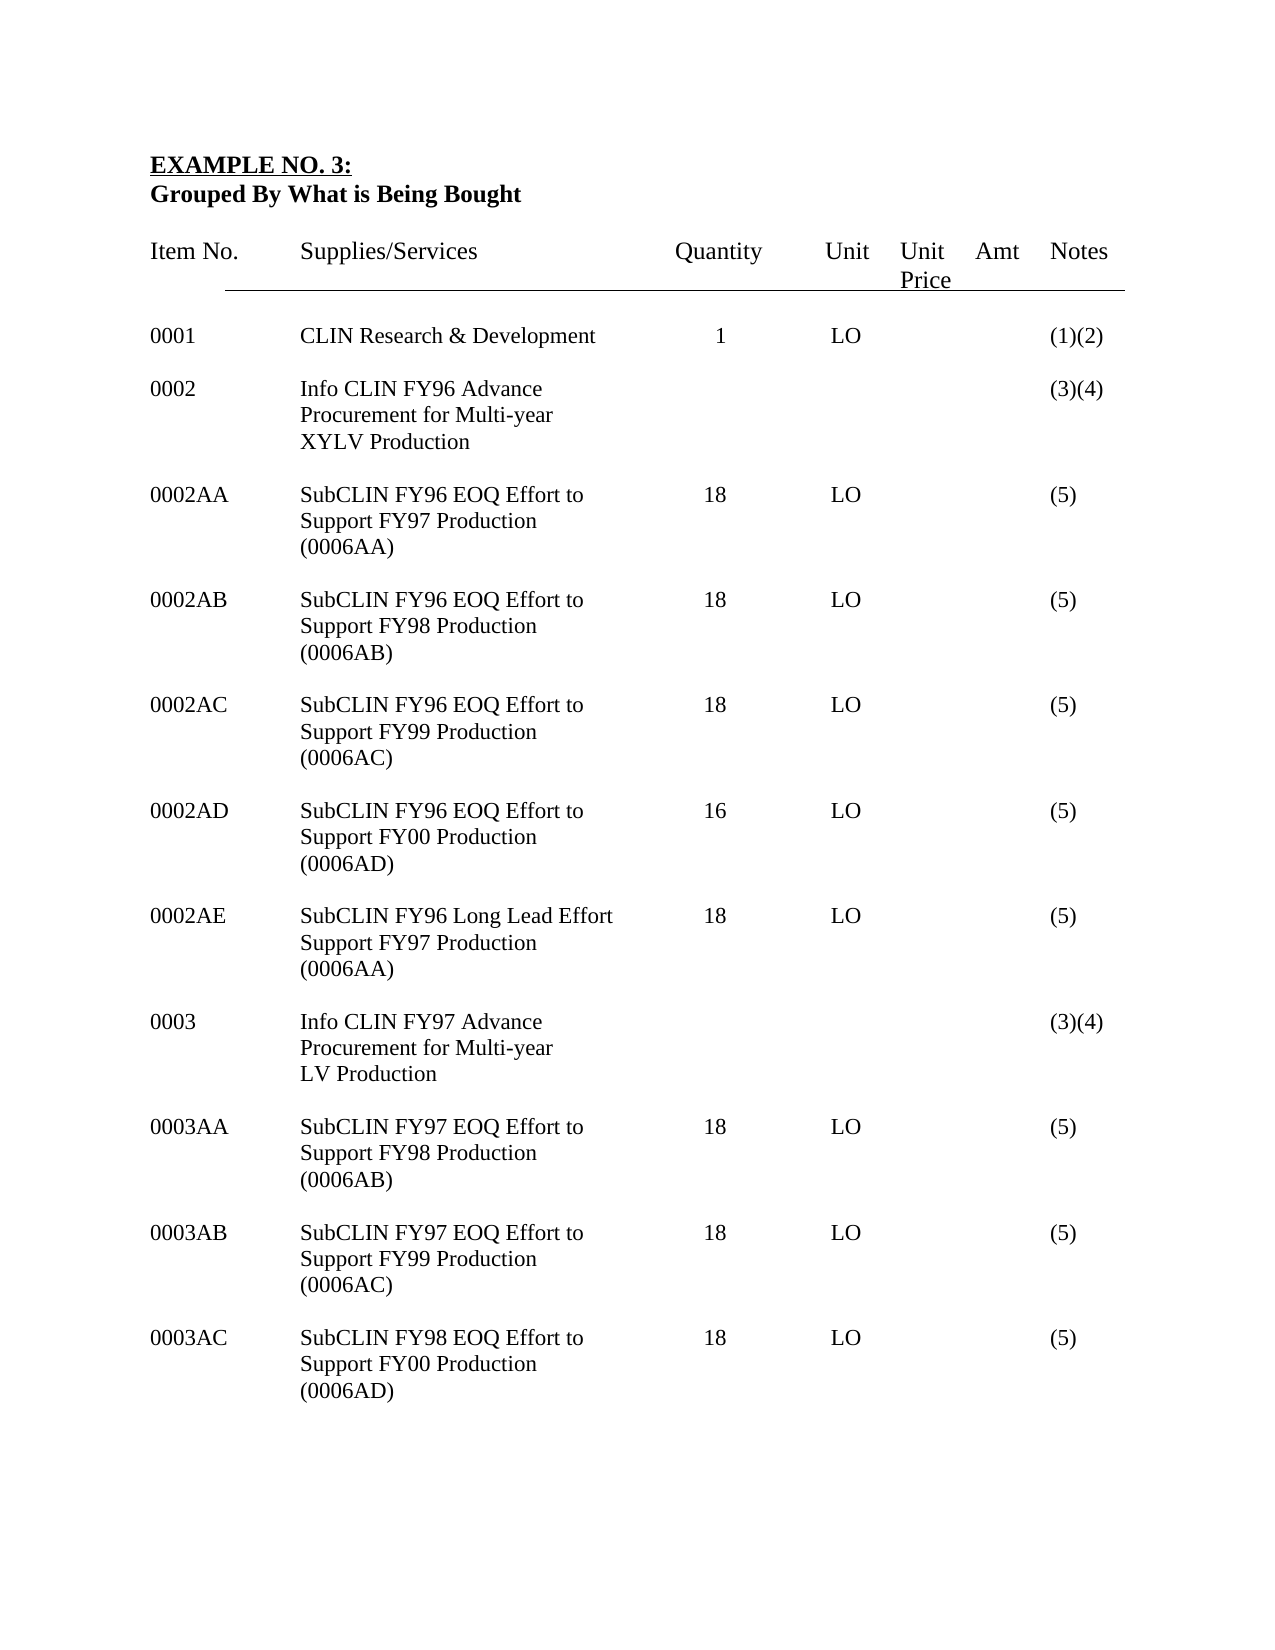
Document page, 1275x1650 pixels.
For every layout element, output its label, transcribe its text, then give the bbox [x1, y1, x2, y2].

list (0006AC) [150, 744, 1125, 771]
list Item No. Supplies/Services Quantity Unit Unit Amt Notes [150, 236, 1125, 265]
list 0002AB SubCLIN FY96 EOQ Effort to 18 LO (5) [150, 586, 1125, 612]
list Support FY00 Production [150, 1350, 1125, 1377]
list Support FY00 Production [150, 823, 1125, 849]
list Price [150, 265, 1125, 294]
list Support FY98 Production [150, 612, 1125, 639]
list 0003AC SubCLIN FY98 EOQ Effort to 18 LO (5) [150, 1324, 1125, 1350]
list Support FY97 Production [150, 929, 1125, 955]
list (0006AA) [150, 955, 1125, 981]
list Support FY99 Production [150, 718, 1125, 744]
list (0006AC) [150, 1271, 1125, 1298]
list (0006AA) [150, 533, 1125, 560]
list Support FY99 Production [150, 1245, 1125, 1271]
list 0003AA SubCLIN FY97 EOQ Effort to 18 LO (5) [150, 1113, 1125, 1139]
list XYLV Production [150, 428, 1125, 454]
list Procurement for Multi-year [150, 402, 1125, 428]
list 0003AB SubCLIN FY97 EOQ Effort to 18 LO (5) [150, 1218, 1125, 1245]
list LV Production [150, 1060, 1125, 1087]
list EXAMPLE NO. 3: [150, 150, 1125, 179]
list (0006AD) [150, 849, 1125, 876]
list Support FY98 Production [150, 1139, 1125, 1166]
list (0006AB) [150, 1166, 1125, 1192]
list 0002AD SubCLIN FY96 EOQ Effort to 16 LO (5) [150, 797, 1125, 823]
list 0003 Info CLIN FY97 Advance (3)(4) [150, 1008, 1125, 1034]
list 0001 CLIN Research & Development 1 LO (1)(2) [150, 322, 1125, 349]
list 0002AA SubCLIN FY96 EOQ Effort to 18 LO (5) [150, 481, 1125, 507]
list 0002AC SubCLIN FY96 EOQ Effort to 18 LO (5) [150, 691, 1125, 718]
list Grouped By What is Being Bought [150, 179, 1125, 207]
list 0002AE SubCLIN FY96 Long Lead Effort 18 LO (5) [150, 902, 1125, 929]
list (0006AD) [150, 1377, 1125, 1403]
list 0002 Info CLIN FY96 Advance (3)(4) [150, 375, 1125, 402]
list (0006AB) [150, 639, 1125, 665]
list Procurement for Multi-year [150, 1034, 1125, 1060]
list Support FY97 Production [150, 507, 1125, 533]
